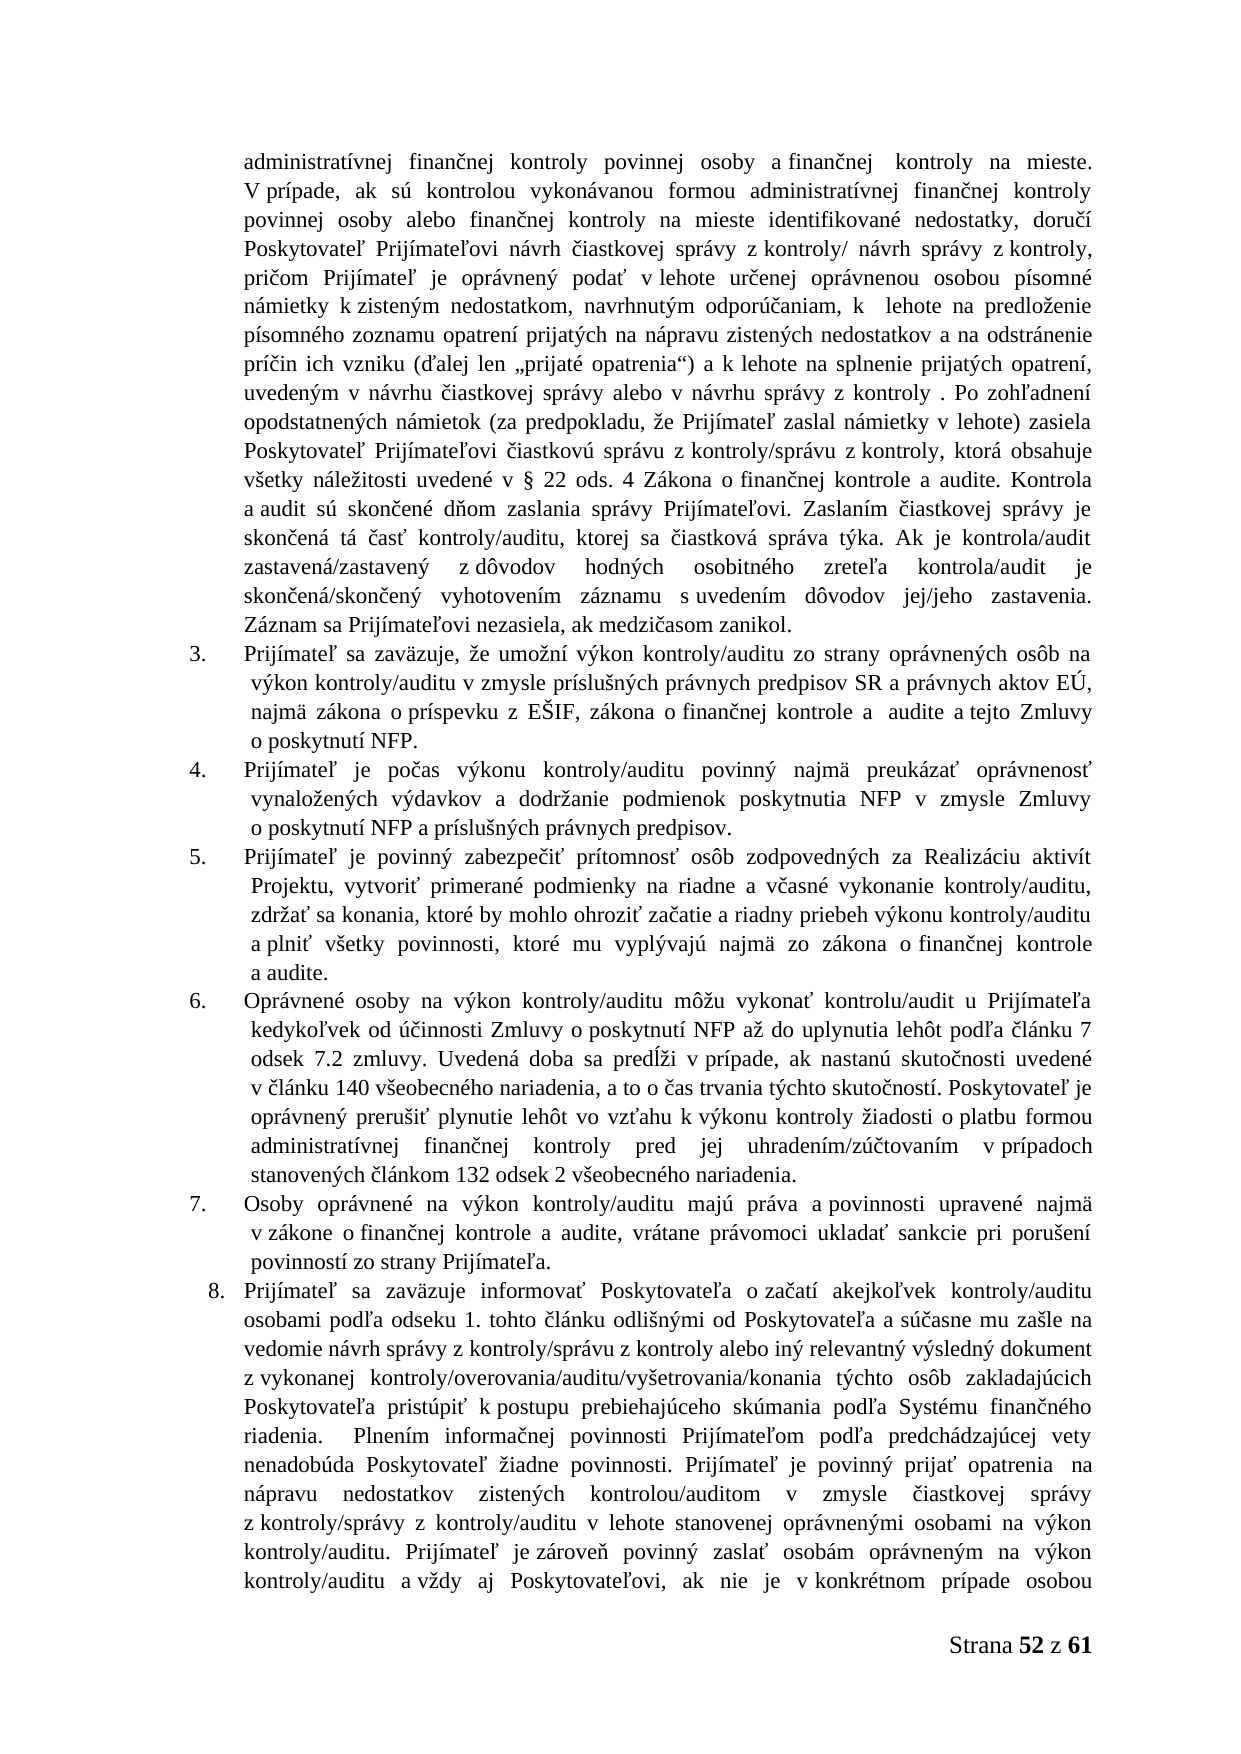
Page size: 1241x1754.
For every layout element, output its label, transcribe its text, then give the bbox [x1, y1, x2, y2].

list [225, 148, 1092, 637]
list Oprávnené osoby na výkon kontroly/auditu môžu vykonať kontrolu/audit u Prijímateľa kedykoľvek od účinnosti Zmluvy o poskytnutí NFP až do uplynutia lehôt podľa článku 7 odsek 7.2 zmluvy. Uvedená doba sa predĺži v prípade, ak nastanú skutočnosti uvedené v článku 140 všeobecného nariadenia, a to o čas trvania týchto skutočností. Poskytovateľ je oprávnený prerušiť plynutie lehôt vo vzťahu k výkonu kontroly žiadosti o platbu formou administratívnej finančnej kontroly pred jej uhradením/zúčtovaním v prípadoch stanovených článkom 132 odsek 2 všeobecného nariadenia. [206, 987, 1092, 1188]
list Osoby oprávnené na výkon kontroly/auditu majú práva a povinnosti upravené najmä v zákone o finančnej kontrole a audite, vrátane právomoci ukladať sankcie pri porušení povinností zo strany Prijímateľa. [206, 1190, 1092, 1274]
list Prijímateľ je počas výkonu kontroly/auditu povinný najmä preukázať oprávnenosť vynaložených výdavkov a dodržanie podmienok poskytnutia NFP v zmysle Zmluvy o poskytnutí NFP a príslušných právnych predpisov. [206, 756, 1092, 840]
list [225, 1277, 1092, 1593]
list Prijímateľ sa zaväzuje, že umožní výkon kontroly/auditu zo strany oprávnených osôb na výkon kontroly/auditu v zmysle príslušných právnych predpisov SR a právnych aktov EÚ, najmä zákona o príspevku z EŠIF, zákona o finančnej kontrole a audite a tejto Zmluvy o poskytnutí NFP. [206, 640, 1092, 753]
list Prijímateľ je povinný zabezpečiť prítomnosť osôb zodpovedných za Realizáciu aktivít Projektu, vytvoriť primerané podmienky na riadne a včasné vykonanie kontroly/auditu, zdržať sa konania, ktoré by mohlo ohroziť začatie a riadny priebeh výkonu kontroly/auditu a plniť všetky povinnosti, ktoré mu vyplývajú najmä zo zákona o finančnej kontrole a audite. [206, 843, 1092, 985]
